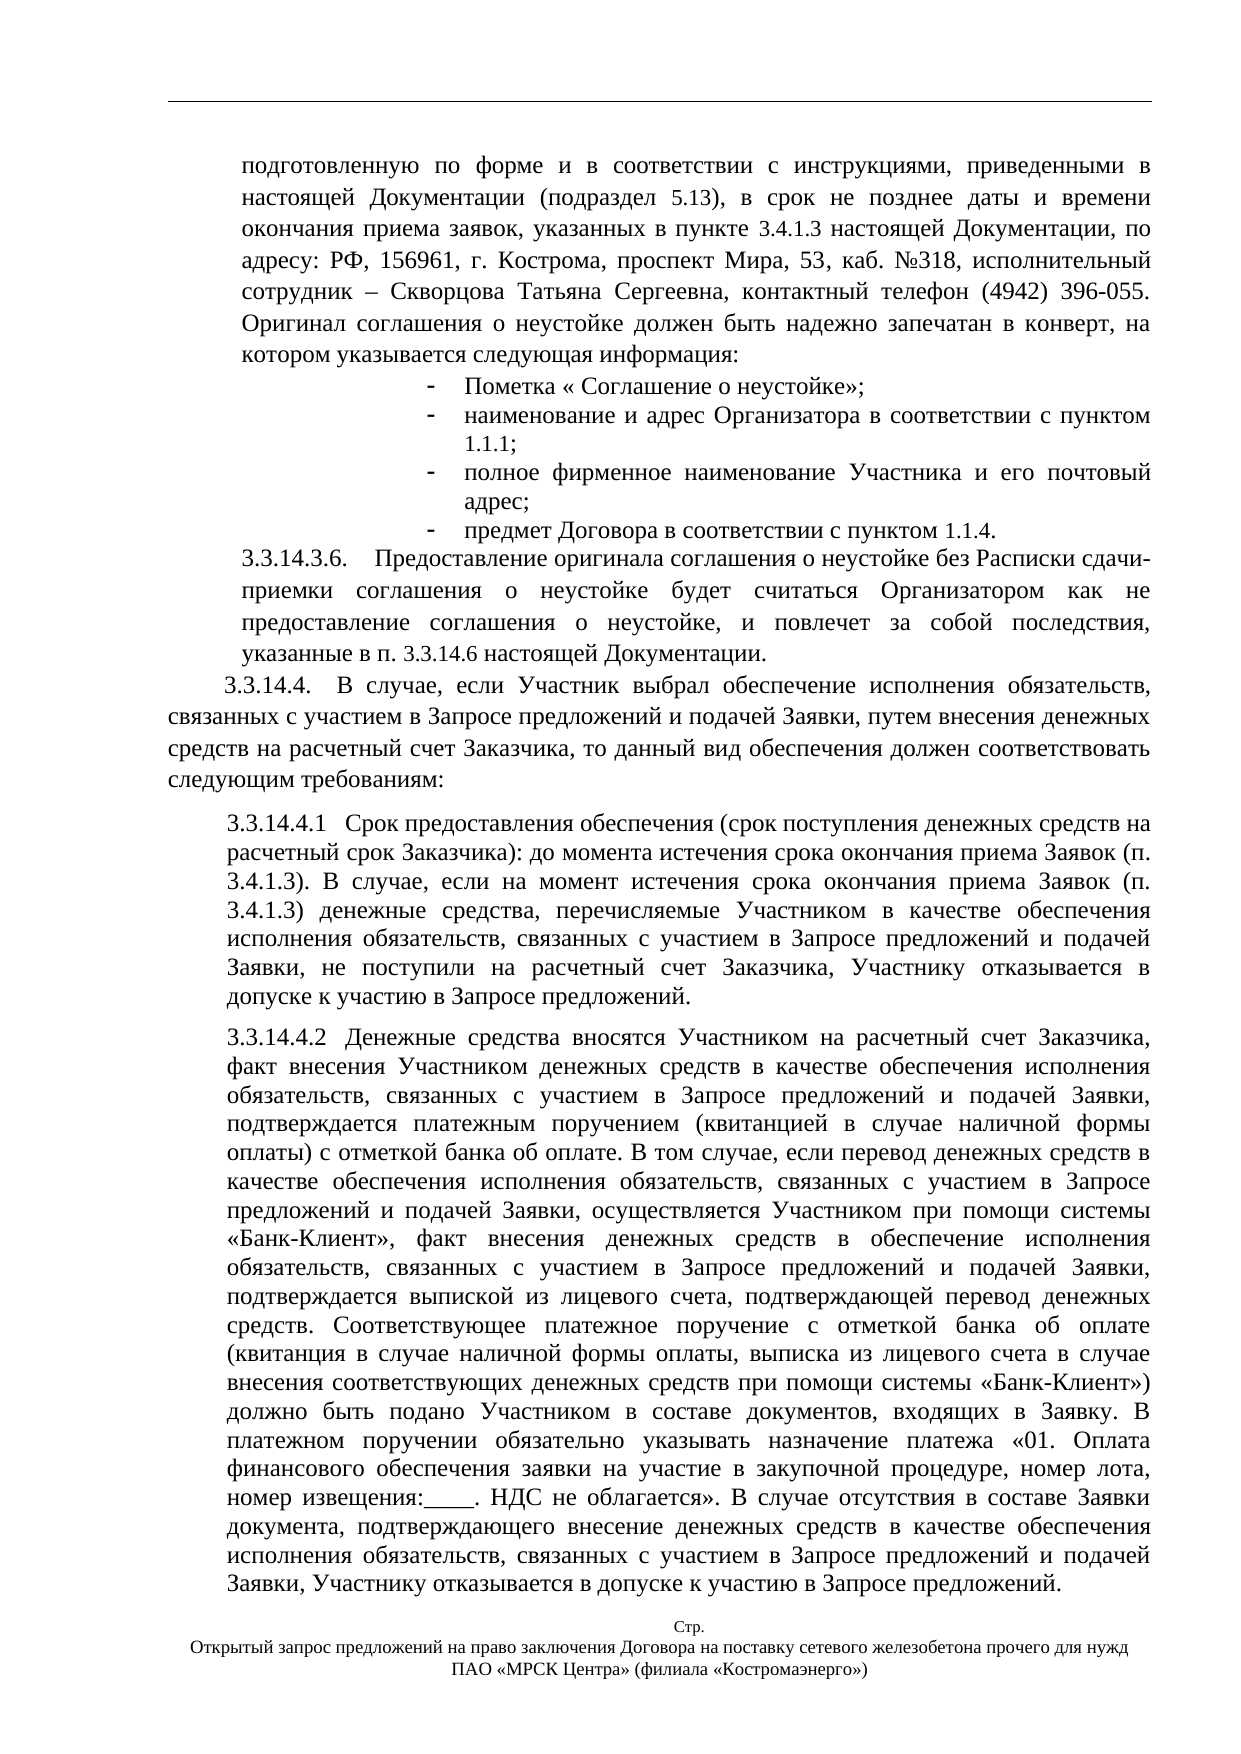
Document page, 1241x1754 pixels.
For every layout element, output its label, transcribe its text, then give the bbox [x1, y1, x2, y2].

list Предоставление оригинала соглашения о неустойке без Расписки сдачи-приемки соглашения о неустойке будет считаться Организатором как не предоставление соглашения о неустойке, и повлечет за собой последствия, указанные в п. 3.3.14.6 настоящей Документации. [241, 543, 1152, 667]
list наименование и адрес Организатора в соответствии с пунктом 1.1.1; [427, 400, 1152, 457]
list Пометка « Соглашение о неустойке»; [427, 371, 1152, 400]
list Срок предоставления обеспечения (срок поступления денежных средств на расчетный срок Заказчика): до момента истечения срока окончания приема Заявок (п. 3.4.1.3). В случае, если на момент истечения срока окончания приема Заявок (п. 3.4.1.3) денежные средства, перечисляемые Участником в качестве обеспечения исполнения обязательств, связанных с участием в Запросе предложений и подачей Заявки, не поступили на расчетный счет Заказчика, Участнику отказывается в допуске к участию в Запросе предложений. [227, 808, 1152, 1010]
list предмет Договора в соответствии с пунктом 1.1.4. [427, 515, 1152, 543]
list полное фирменное наименование Участника и его почтовый адрес; [427, 457, 1152, 515]
list Денежные средства вносятся Участником на расчетный счет Заказчика, факт внесения Участником денежных средств в качестве обеспечения исполнения обязательств, связанных с участием в Запросе предложений и подачей Заявки, подтверждается платежным поручением (квитанцией в случае наличной формы оплаты) с отметкой банка об оплате. В том случае, если перевод денежных средств в качестве обеспечения исполнения обязательств, связанных с участием в Запросе предложений и подачей Заявки, осуществляется Участником при помощи системы «Банк-Клиент», факт внесения денежных средств в обеспечение исполнения обязательств, связанных с участием в Запросе предложений и подачей Заявки, подтверждается выпиской из лицевого счета, подтверждающей перевод денежных средств. Соответствующее платежное поручение с отметкой банка об оплате (квитанция в случае наличной формы оплаты, выписка из лицевого счета в случае внесения соответствующих денежных средств при помощи системы «Банк-Клиент») должно быть подано Участником в составе документов, входящих в Заявку. В платежном поручении обязательно указывать назначение платежа «01. Оплата финансового обеспечения заявки на участие в закупочной процедуре, номер лота, номер извещения:____. НДС не облагается». В случае отсутствия в составе Заявки документа, подтверждающего внесение денежных средств в качестве обеспечения исполнения обязательств, связанных с участием в Запросе предложений и подачей Заявки, Участнику отказывается в допуске к участию в Запросе предложений. [227, 1022, 1152, 1597]
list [241, 150, 1152, 368]
list В случае, если Участник выбрал обеспечение исполнения обязательств, связанных с участием в Запросе предложений и подачей Заявки, путем внесения денежных средств на расчетный счет Заказчика, то данный вид обеспечения должен соответствовать следующим требованиям: [168, 670, 1152, 793]
